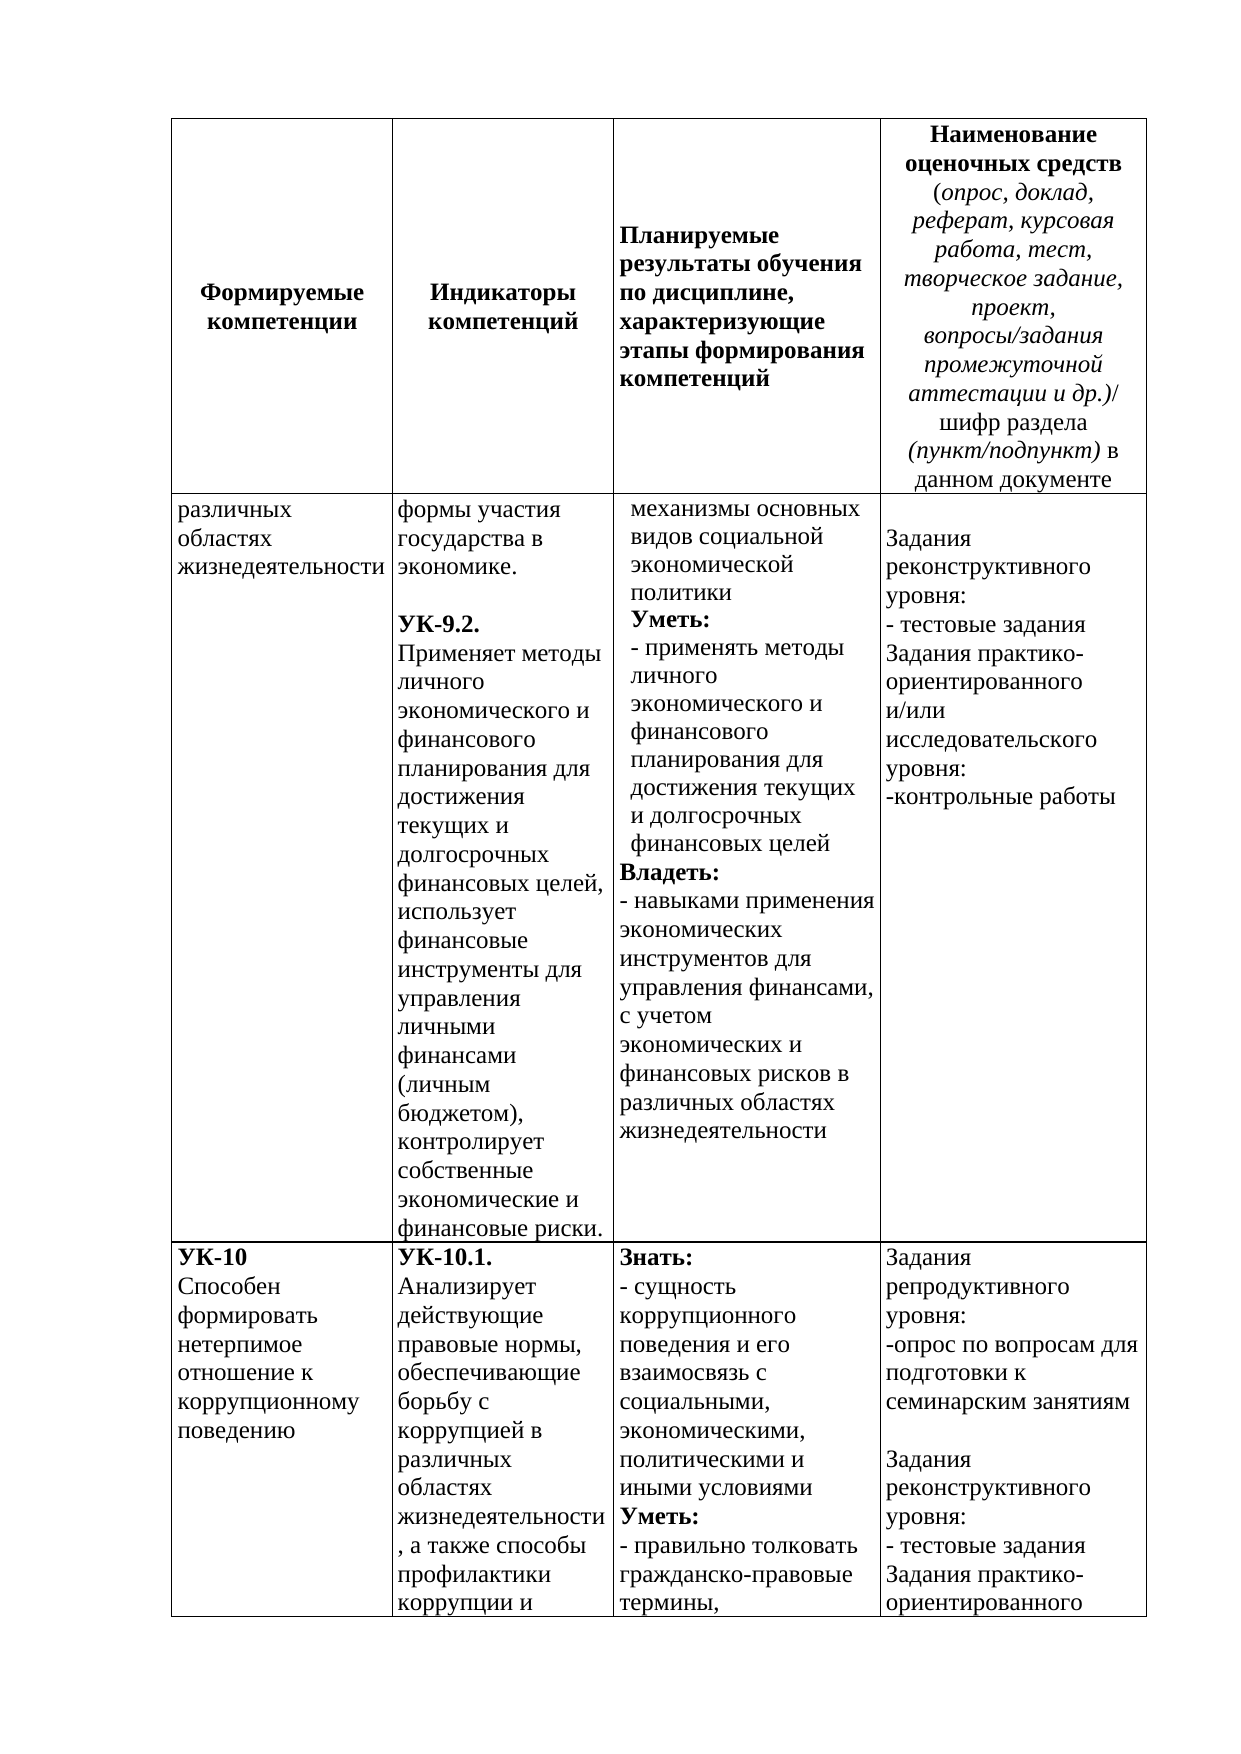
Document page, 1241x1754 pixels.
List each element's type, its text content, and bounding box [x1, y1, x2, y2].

table_header Наименование оценочных средств (опрос, доклад, реферат, курсовая работа, тест, творческое задание, проект, вопросы/задания промежуточной аттестации и др.)/ шифр раздела (пункт/подпункт) в данном документе [881, 119, 1146, 493]
table_header Планируемые результаты обучения по дисциплине, характеризующие этапы формирования компетенций [614, 119, 880, 493]
table_header Индикаторы компетенций [393, 119, 613, 493]
table_cell УК-10 Способен формировать нетерпимое отношение к коррупционному поведению [172, 1243, 392, 1616]
table_cell УК-9 Способен принимать обоснованные экономические решения в различных областях жизнедеятельности [172, 494, 392, 1241]
table_header Формируемые компетенции [172, 119, 392, 493]
